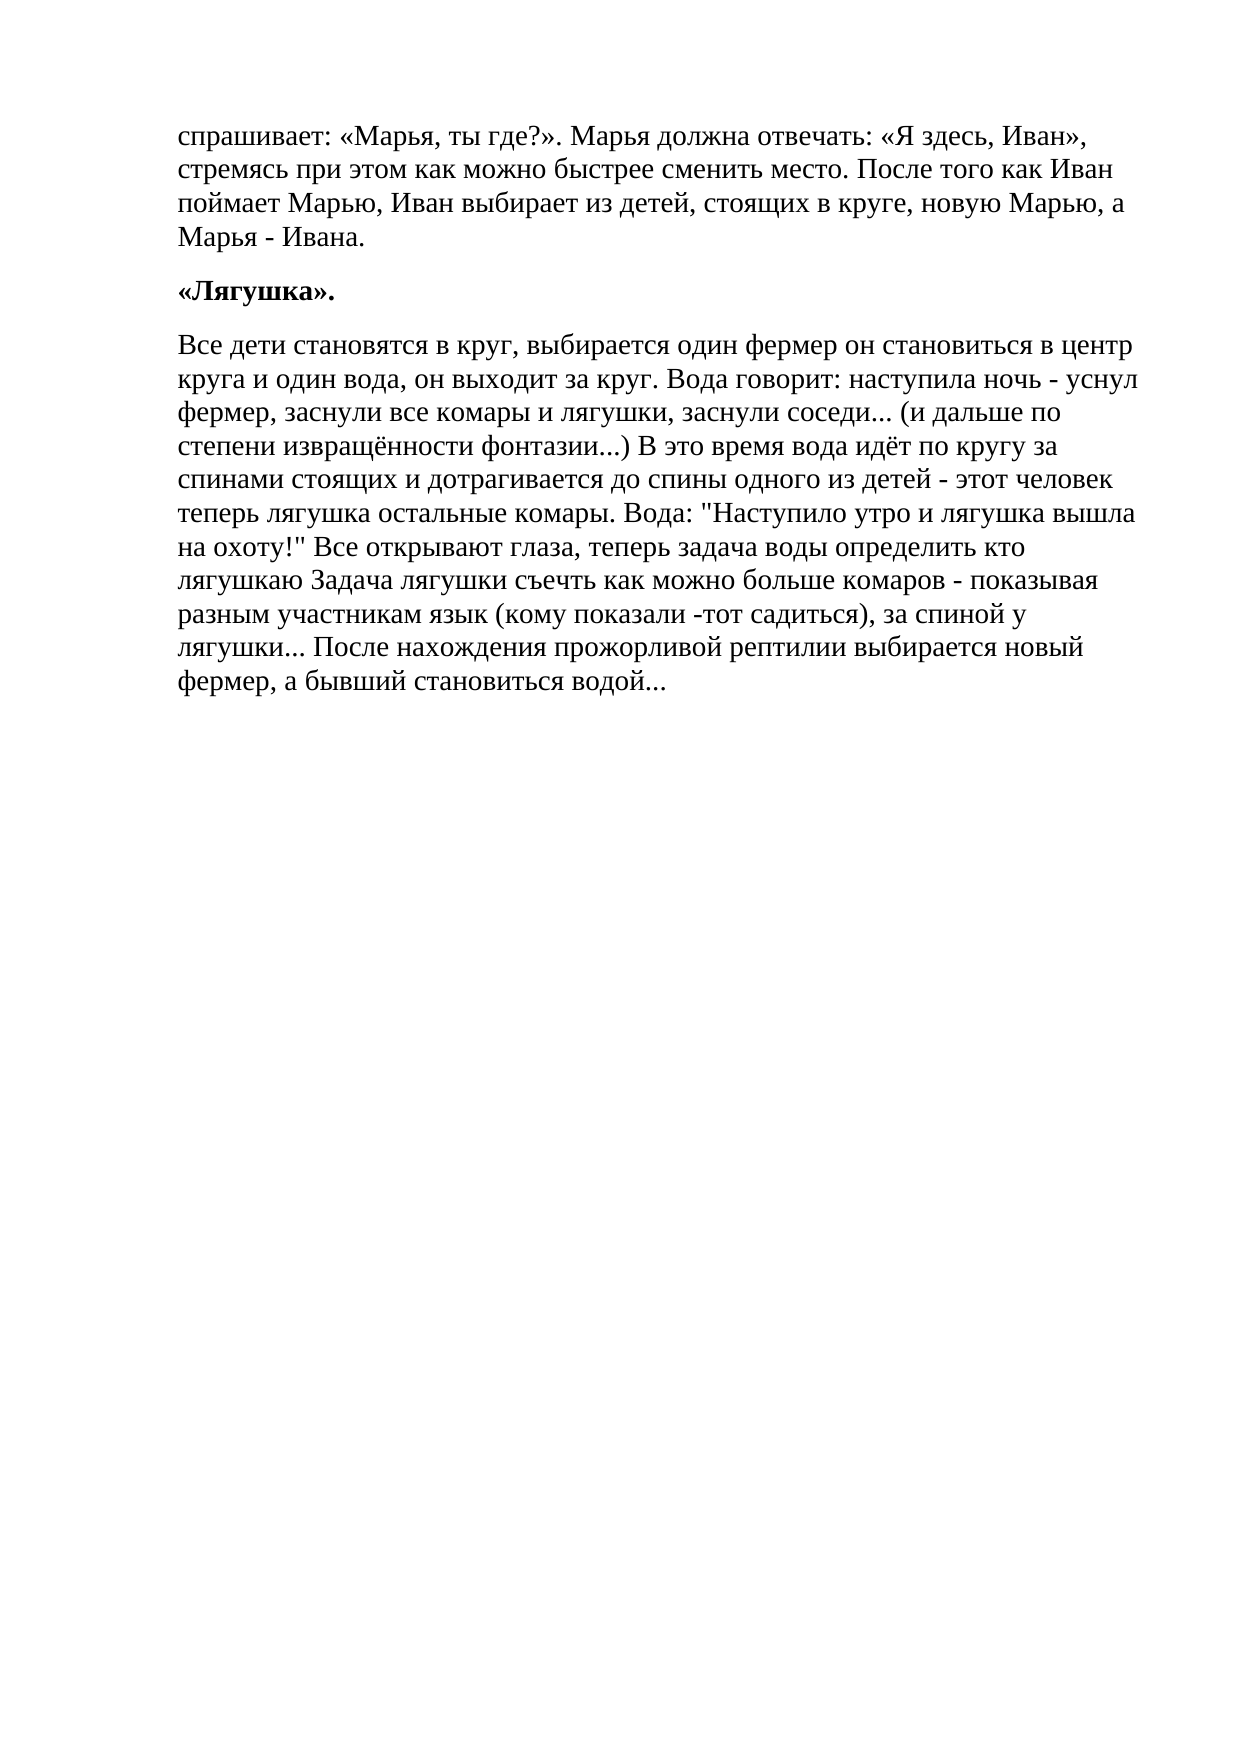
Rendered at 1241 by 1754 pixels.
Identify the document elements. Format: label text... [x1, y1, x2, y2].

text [177, 118, 1152, 252]
text «Лягушка». [177, 273, 1152, 307]
text Все дети становятся в круг, выбирается один фермер он становиться в центр круга и один вода, он выходит за круг. Вода говорит: наступила ночь - уснул фермер, заснули все комары и лягушки, заснули соседи... (и дальше по степени извращённости фонтазии...) В это время вода идёт по кругу за спинами стоящих и дотрагивается до спины одного из детей - этот человек теперь лягушка остальные комары. Вода: "Наступило утро и лягушка вышла на охоту!" Все открывают глаза, теперь задача воды определить кто лягушкаю Задача лягушки съечть как можно больше комаров - показывая разным участникам язык (кому показали -тот садиться), за спиной у лягушки... После нахождения прожорливой рептилии выбирается новый фермер, а бывший становиться водой... [177, 327, 1152, 696]
